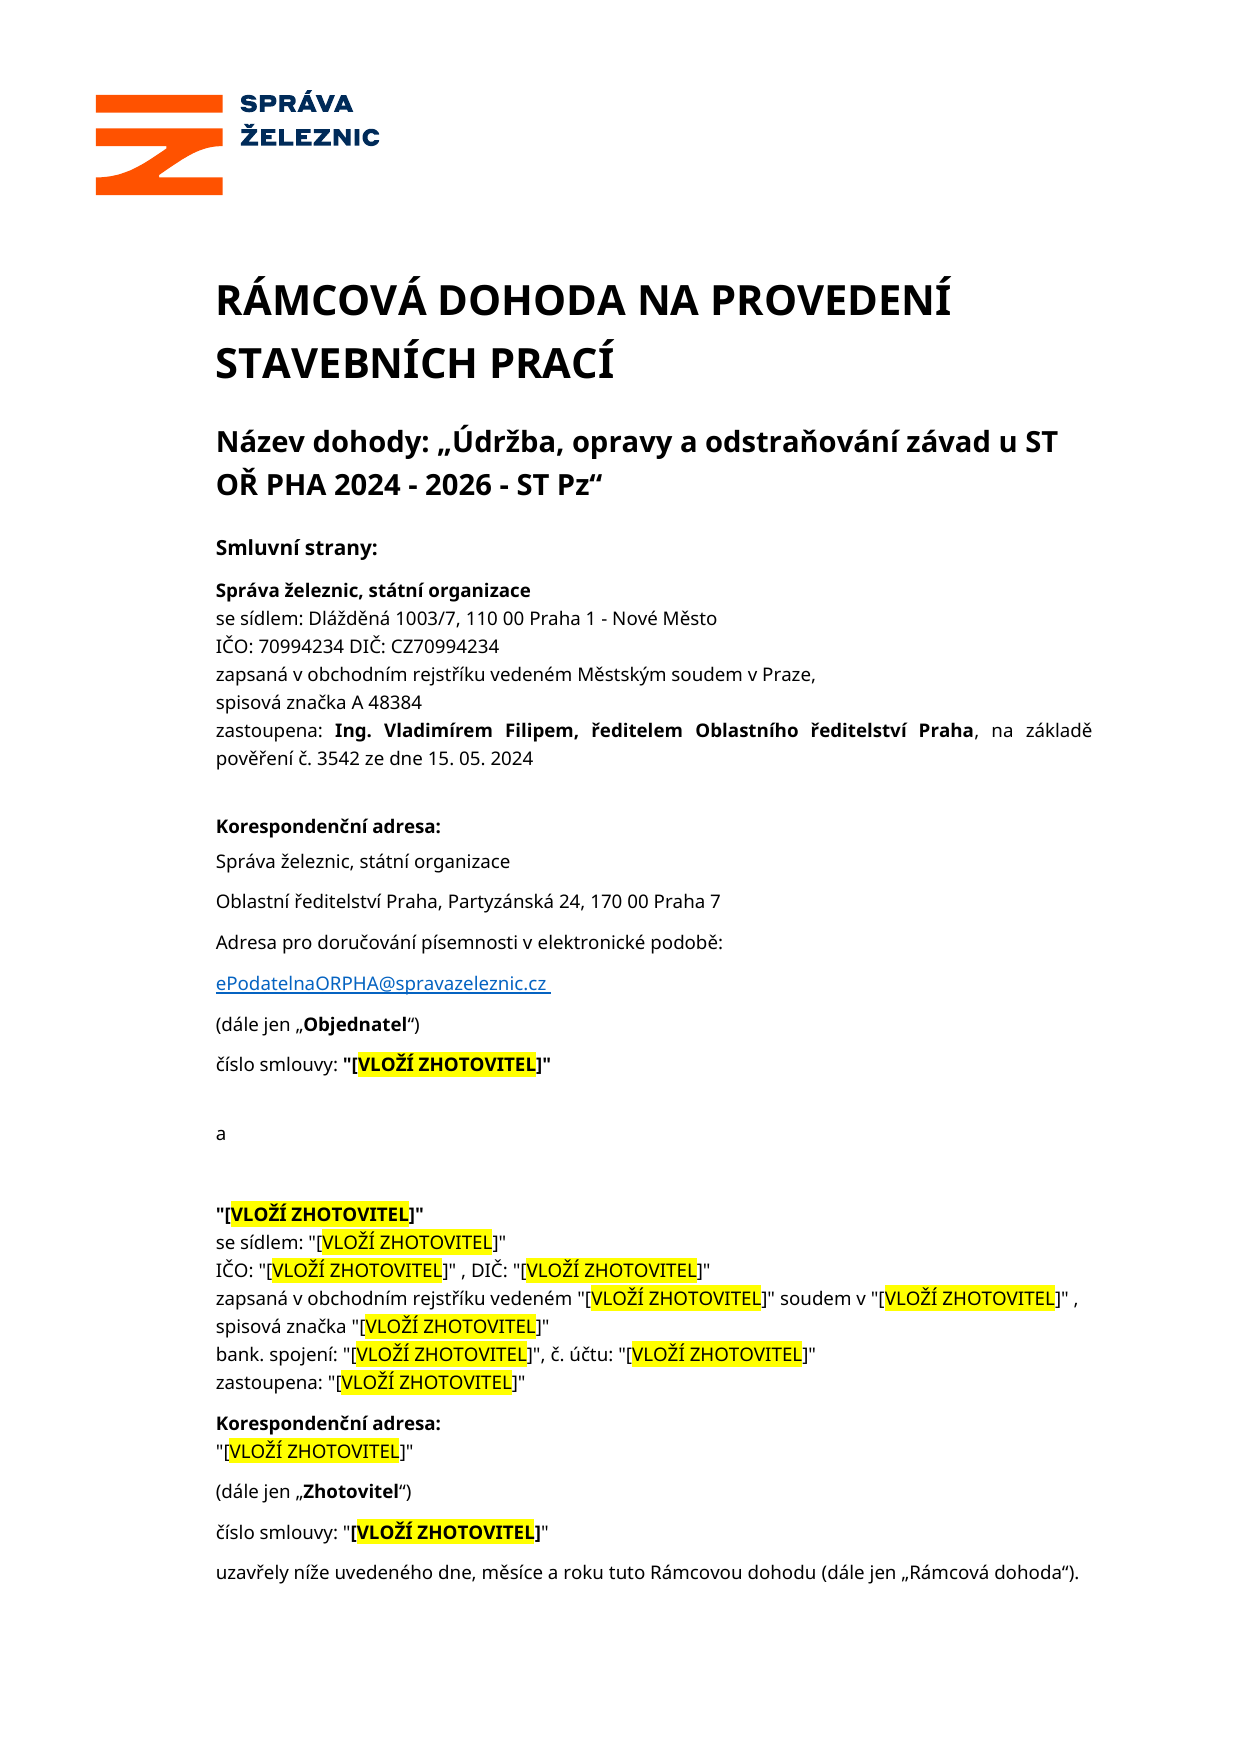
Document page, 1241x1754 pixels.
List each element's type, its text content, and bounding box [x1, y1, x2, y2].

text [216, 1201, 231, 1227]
text IČO: "[VLOŽÍ ZHOTOVITEL]" , DIČ: "[VLOŽÍ ZHOTOVITEL]" [216, 1257, 1093, 1283]
text Správa železnic, státní organizace [216, 848, 1093, 873]
text spisová značka "[VLOŽÍ ZHOTOVITEL]" [216, 1313, 1093, 1339]
text IČO: 70994234 DIČ: CZ70994234 [216, 633, 1093, 658]
text číslo smlouvy: "[VLOŽÍ ZHOTOVITEL]" [536, 1052, 1093, 1077]
text zastoupena: "[VLOŽÍ ZHOTOVITEL]" [216, 1369, 1093, 1395]
text se sídlem: Dlážděná 1003/7, 110 00 Praha 1 - Nové Město [216, 605, 1093, 631]
text zapsaná v obchodním rejstříku vedeném "[VLOŽÍ ZHOTOVITEL]" soudem v "[VLOŽÍ ZHOTOVITEL]" , [216, 1285, 591, 1311]
text Oblastní ředitelství Praha, Partyzánská 24, 170 00 Praha 7 [216, 888, 1093, 914]
text zastoupena: Ing. Vladimírem Filipem, ředitelem Oblastního ředitelství Praha, na základě pověření č. 3542 ze dne 15. 05. 2024 [216, 717, 1093, 771]
text "[VLOŽÍ ZHOTOVITEL]" [409, 1201, 1093, 1227]
text (dále jen „Zhotovitel“) [216, 1478, 1093, 1504]
text Adresa pro doručování písemnosti v elektronické podobě: [216, 929, 1093, 954]
text číslo smlouvy: "[VLOŽÍ ZHOTOVITEL]" [216, 1052, 358, 1077]
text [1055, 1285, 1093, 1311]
text a [216, 1120, 1093, 1146]
text bank. spojení: "[VLOŽÍ ZHOTOVITEL]", č. účtu: "[VLOŽÍ ZHOTOVITEL]" [802, 1341, 1093, 1367]
text číslo smlouvy: "[VLOŽÍ ZHOTOVITEL]" [216, 1519, 357, 1544]
text zapsaná v obchodním rejstříku vedeném Městským soudem v Praze, [216, 661, 1093, 687]
text Korespondenční adresa: [216, 1410, 1093, 1436]
text se sídlem: "[VLOŽÍ ZHOTOVITEL]" [492, 1229, 1093, 1255]
text číslo smlouvy: "[VLOŽÍ ZHOTOVITEL]" [534, 1519, 1093, 1544]
text "[VLOŽÍ ZHOTOVITEL]" [399, 1438, 1093, 1463]
text uzavřely níže uvedeného dne, měsíce a roku tuto Rámcovou dohodu (dále jen „Rámcová dohoda“). [216, 1559, 1093, 1585]
text Korespondenční adresa: [216, 814, 1093, 839]
text spisová značka A 48384 [216, 689, 1093, 714]
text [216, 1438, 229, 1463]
text (dále jen „Objednatel“) [216, 1011, 1093, 1037]
text Smluvní strany: [216, 533, 1093, 562]
text RÁMCOVÁ DOHODA NA PROVEDENÍ STAVEBNÍCH PRACÍ [216, 271, 1093, 390]
text ePodatelnaORPHA@spravazeleznic.cz [216, 971, 1093, 996]
text Správa železnic, státní organizace [216, 577, 1093, 602]
text se sídlem: "[VLOŽÍ ZHOTOVITEL]" [216, 1229, 322, 1255]
text Název dohody: „Údržba, opravy a odstraňování závad u ST OŘ PHA 2024 - 2026 - ST Pz“ [216, 421, 1093, 504]
